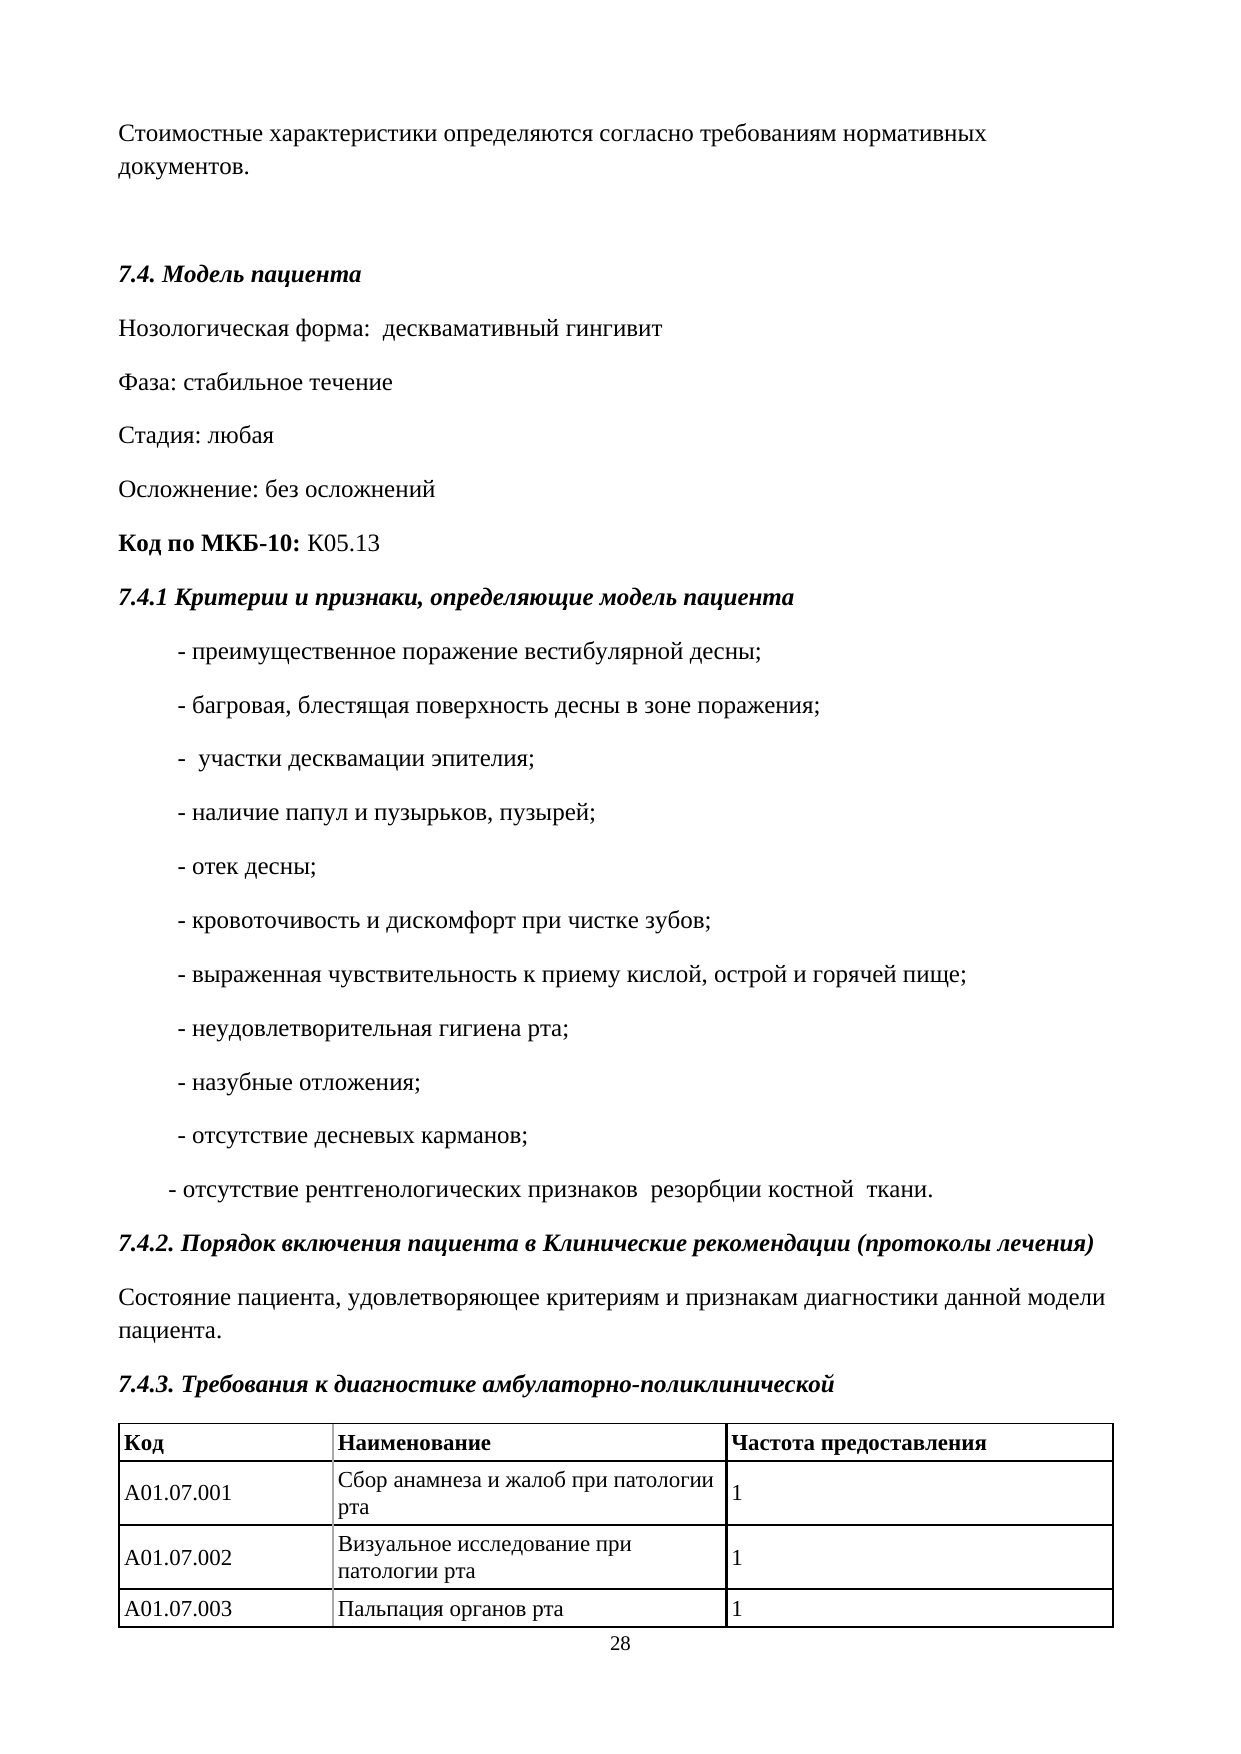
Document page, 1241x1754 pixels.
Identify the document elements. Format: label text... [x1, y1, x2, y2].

table_cell А01.07.002 [120, 1526, 332, 1588]
text Состояние пациента, удовлетворяющее критериям и признакам диагностики данной модели пациента. [118, 1282, 1122, 1344]
table_cell Сбор анамнеза и жалоб при патологии рта [334, 1462, 725, 1524]
text - неудовлетворительная гигиена рта; [118, 1013, 1122, 1042]
text 7.4.1 Критерии и признаки, определяющие модель пациента [118, 582, 1122, 611]
text Фаза: стабильное течение [118, 367, 1122, 395]
table_cell 1 [728, 1462, 1112, 1524]
text Стоимостные характеристики определяются согласно требованиям нормативных документов. [118, 118, 1122, 180]
text Нозологическая форма: десквамативный гингивит [118, 313, 1122, 341]
table_header Наименование [334, 1424, 725, 1459]
text Осложнение: без осложнений [118, 474, 1122, 503]
text - багровая, блестящая поверхность десны в зоне поражения; [118, 690, 1122, 718]
table_header Код [120, 1424, 332, 1459]
text - участки десквамации эпителия; [118, 743, 1122, 772]
text - назубные отложения; [118, 1067, 1122, 1095]
text - отсутствие десневых карманов; [118, 1121, 1122, 1149]
table_cell 1 [728, 1590, 1112, 1626]
text Стадия: любая [118, 420, 1122, 449]
table_header Частота предоставления [728, 1424, 1112, 1459]
text 7.4.3. Требования к диагностике амбулаторно-поликлинической [118, 1369, 1122, 1398]
text - отсутствие рентгенологических признаков резорбции костной ткани. [118, 1174, 1122, 1203]
text - преимущественное поражение вестибулярной десны; [118, 636, 1122, 664]
text Код по МКБ-10: К05.13 [118, 528, 1122, 557]
text - отек десны; [118, 851, 1122, 880]
text 7.4. Модель пациента [118, 259, 1122, 288]
table_cell А01.07.003 [120, 1590, 332, 1626]
text - наличие папул и пузырьков, пузырей; [118, 797, 1122, 826]
table_cell Пальпация органов рта [334, 1590, 725, 1626]
text - выраженная чувствительность к приему кислой, острой и горячей пище; [118, 959, 1122, 988]
table_cell А01.07.001 [120, 1462, 332, 1524]
text - кровоточивость и дискомфорт при чистке зубов; [118, 905, 1122, 934]
table_cell 1 [728, 1526, 1112, 1588]
text 7.4.2. Порядок включения пациента в Клинические рекомендации (протоколы лечения) [118, 1228, 1122, 1257]
table_cell Визуальное исследование при патологии рта [334, 1526, 725, 1588]
